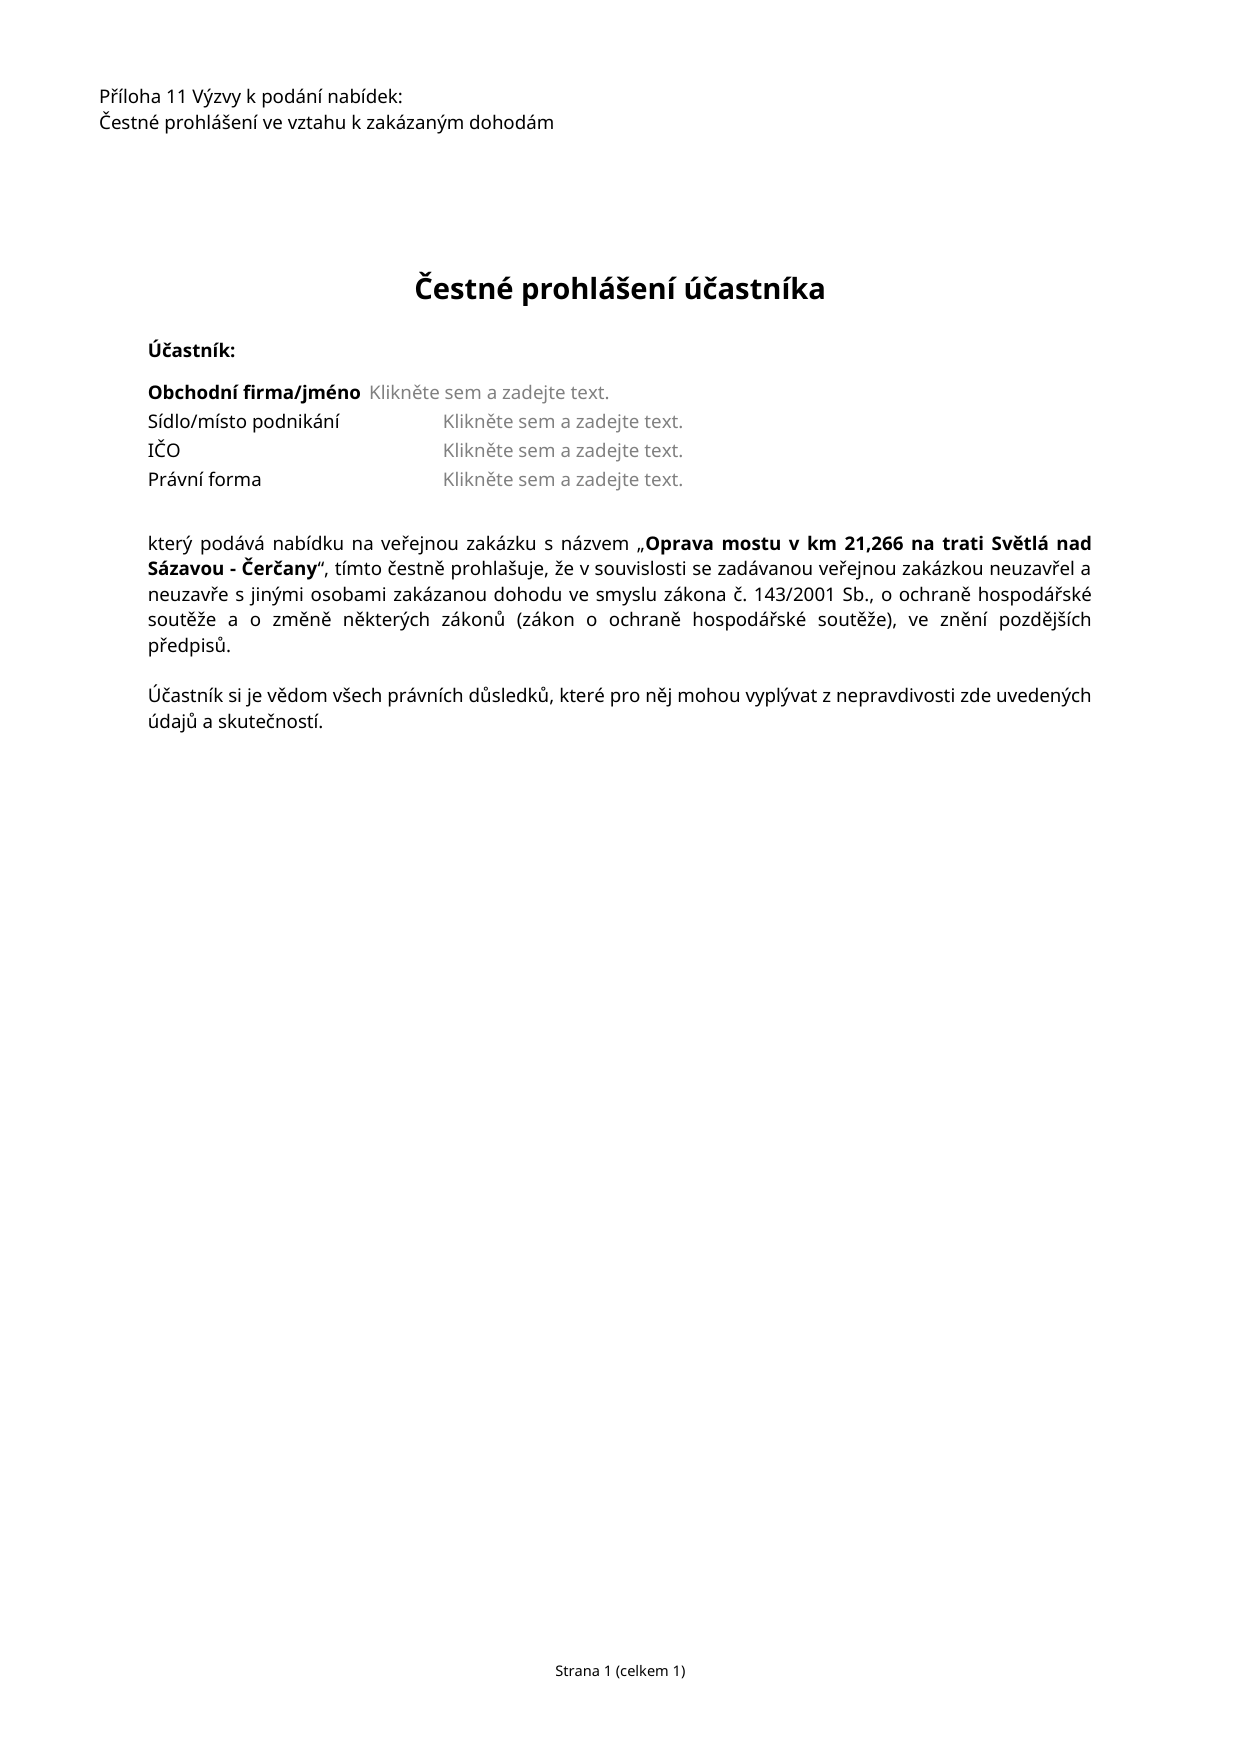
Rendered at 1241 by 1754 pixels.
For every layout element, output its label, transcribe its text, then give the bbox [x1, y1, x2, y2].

text IČO [148, 434, 1093, 463]
title Čestné prohlášení účastníka [148, 268, 1093, 308]
text Právní forma [148, 463, 1093, 492]
text který podává nabídku na veřejnou zakázku s názvem „Oprava mostu v km 21,266 na trati Světlá nad Sázavou - Čerčany“, tímto čestně prohlašuje, že v souvislosti se zadávanou veřejnou zakázkou neuzavřel a neuzavře s jinými osobami zakázanou dohodu ve smyslu zákona č. 143/2001 Sb., o ochraně hospodářské soutěže a o změně některých zákonů (zákon o ochraně hospodářské soutěže), ve znění pozdějších předpisů. [148, 530, 1093, 658]
text Obchodní firma/jméno [148, 376, 1093, 405]
text Účastník: [148, 333, 1093, 364]
text Sídlo/místo podnikání [148, 405, 1093, 434]
text Účastník si je vědom všech právních důsledků, které pro něj mohou vyplývat z nepravdivosti zde uvedených údajů a skutečností. [148, 683, 1093, 734]
